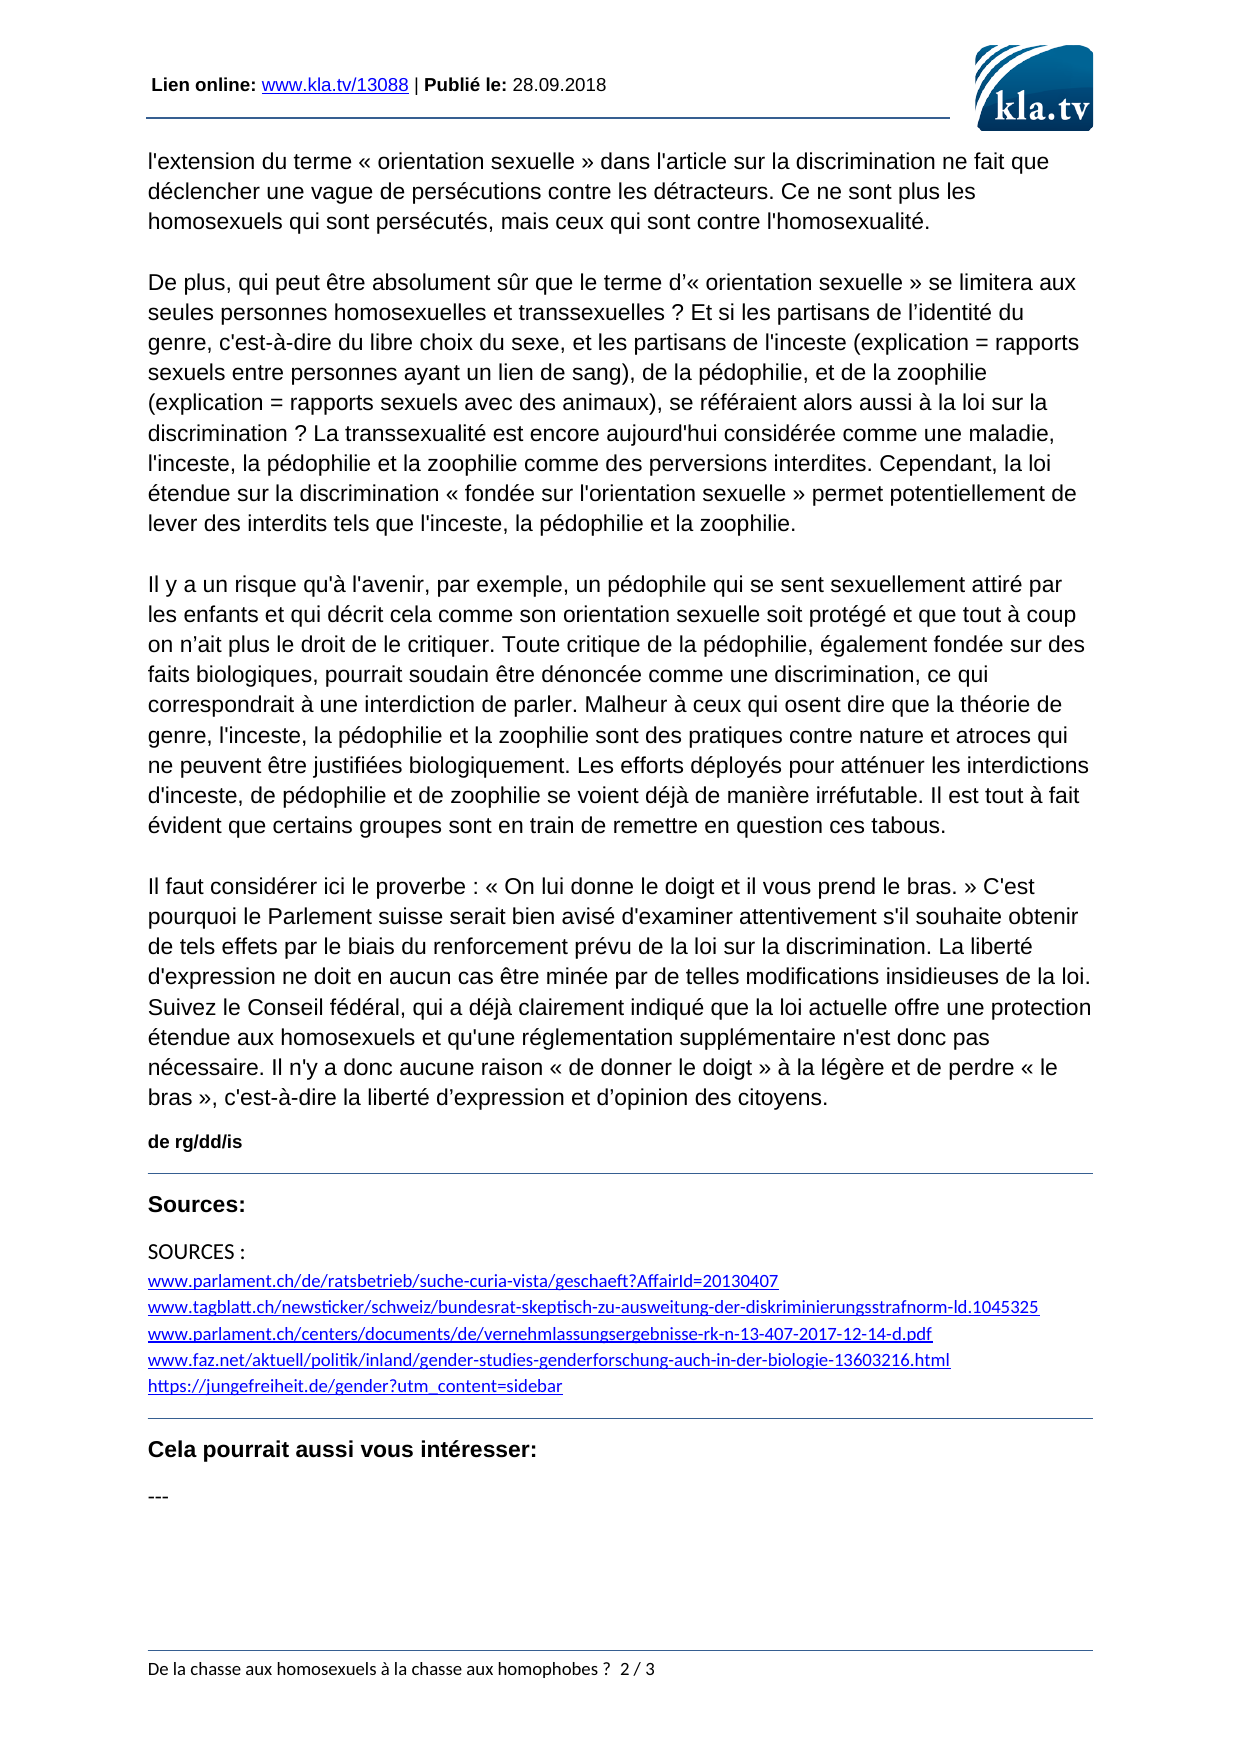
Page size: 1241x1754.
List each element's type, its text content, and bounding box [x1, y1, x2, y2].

text Cela pourrait aussi vous intéresser: [148, 1419, 1093, 1462]
text SOURCES : www.parlament.ch/de/ratsbetrieb/suche-curia-vista/geschaeft?AffairId=20130407 www.tagblatt.ch/newsticker/schweiz/bundesrat-skeptisch-zu-ausweitung-der-diskriminierungsstrafnorm-ld.1045325 www.parlament.ch/centers/documents/de/vernehmlassungsergebnisse-rk-n-13-407-2017-12-14-d.pdf www.faz.net/aktuell/politik/inland/gender-studies-genderforschung-auch-in-der-biologie-13603216.html https://jungefreiheit.de/gender?utm_content=sidebar [148, 1237, 1093, 1397]
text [148, 148, 1093, 1110]
text --- [148, 1482, 1093, 1511]
text de rg/dd/is [148, 1131, 1093, 1152]
text Sources: [148, 1174, 1093, 1217]
